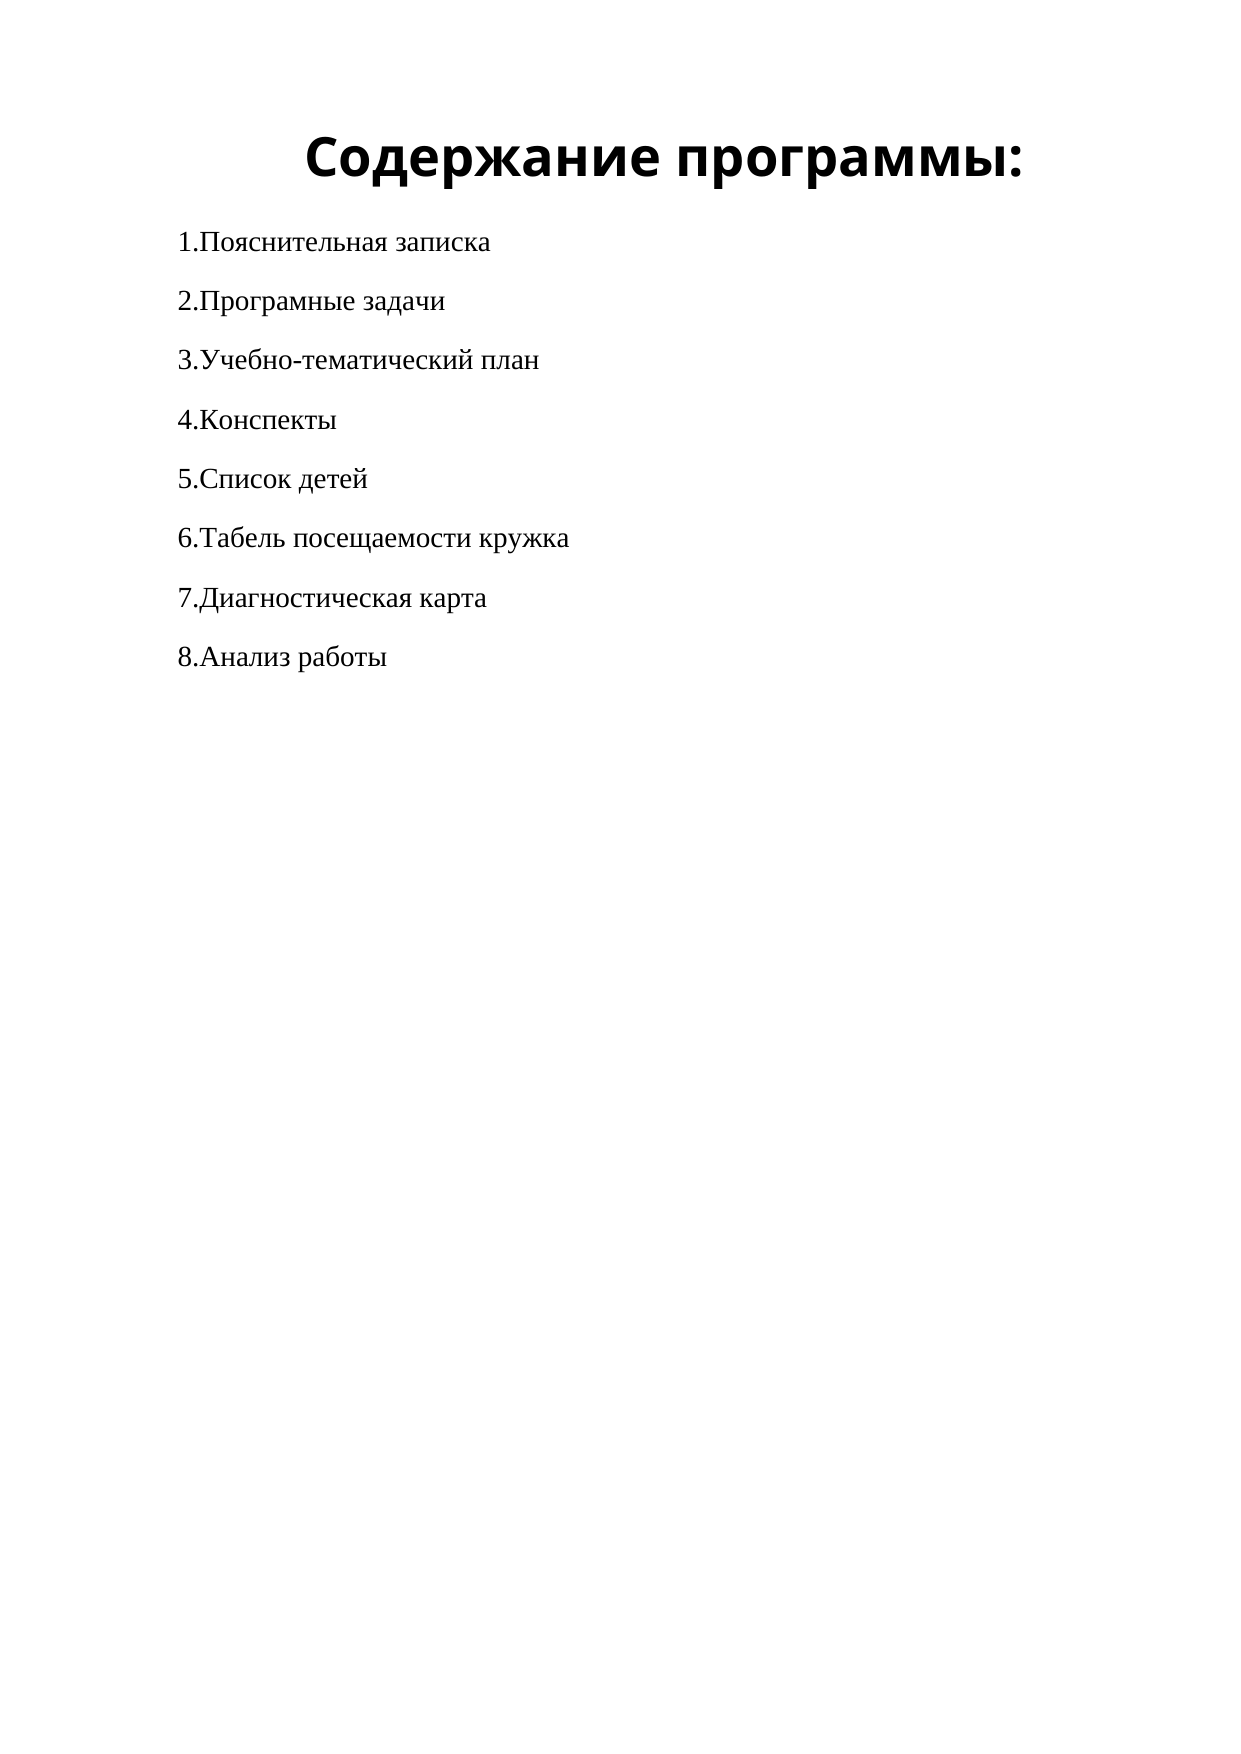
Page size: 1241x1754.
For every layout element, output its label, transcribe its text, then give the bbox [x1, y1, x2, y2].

text 6.Табель посещаемости кружка [177, 521, 1152, 554]
text Содержание программы: [177, 118, 1152, 192]
text 1.Пояснительная записка [177, 224, 1152, 257]
text 3.Учебно-тематический план [177, 342, 1152, 376]
text 7.Диагностическая карта [177, 580, 1152, 613]
text 5.Список детей [177, 461, 1152, 495]
text 2.Програмные задачи [177, 283, 1152, 317]
text 4.Конспекты [177, 402, 1152, 435]
text 8.Анализ работы [177, 639, 1152, 673]
